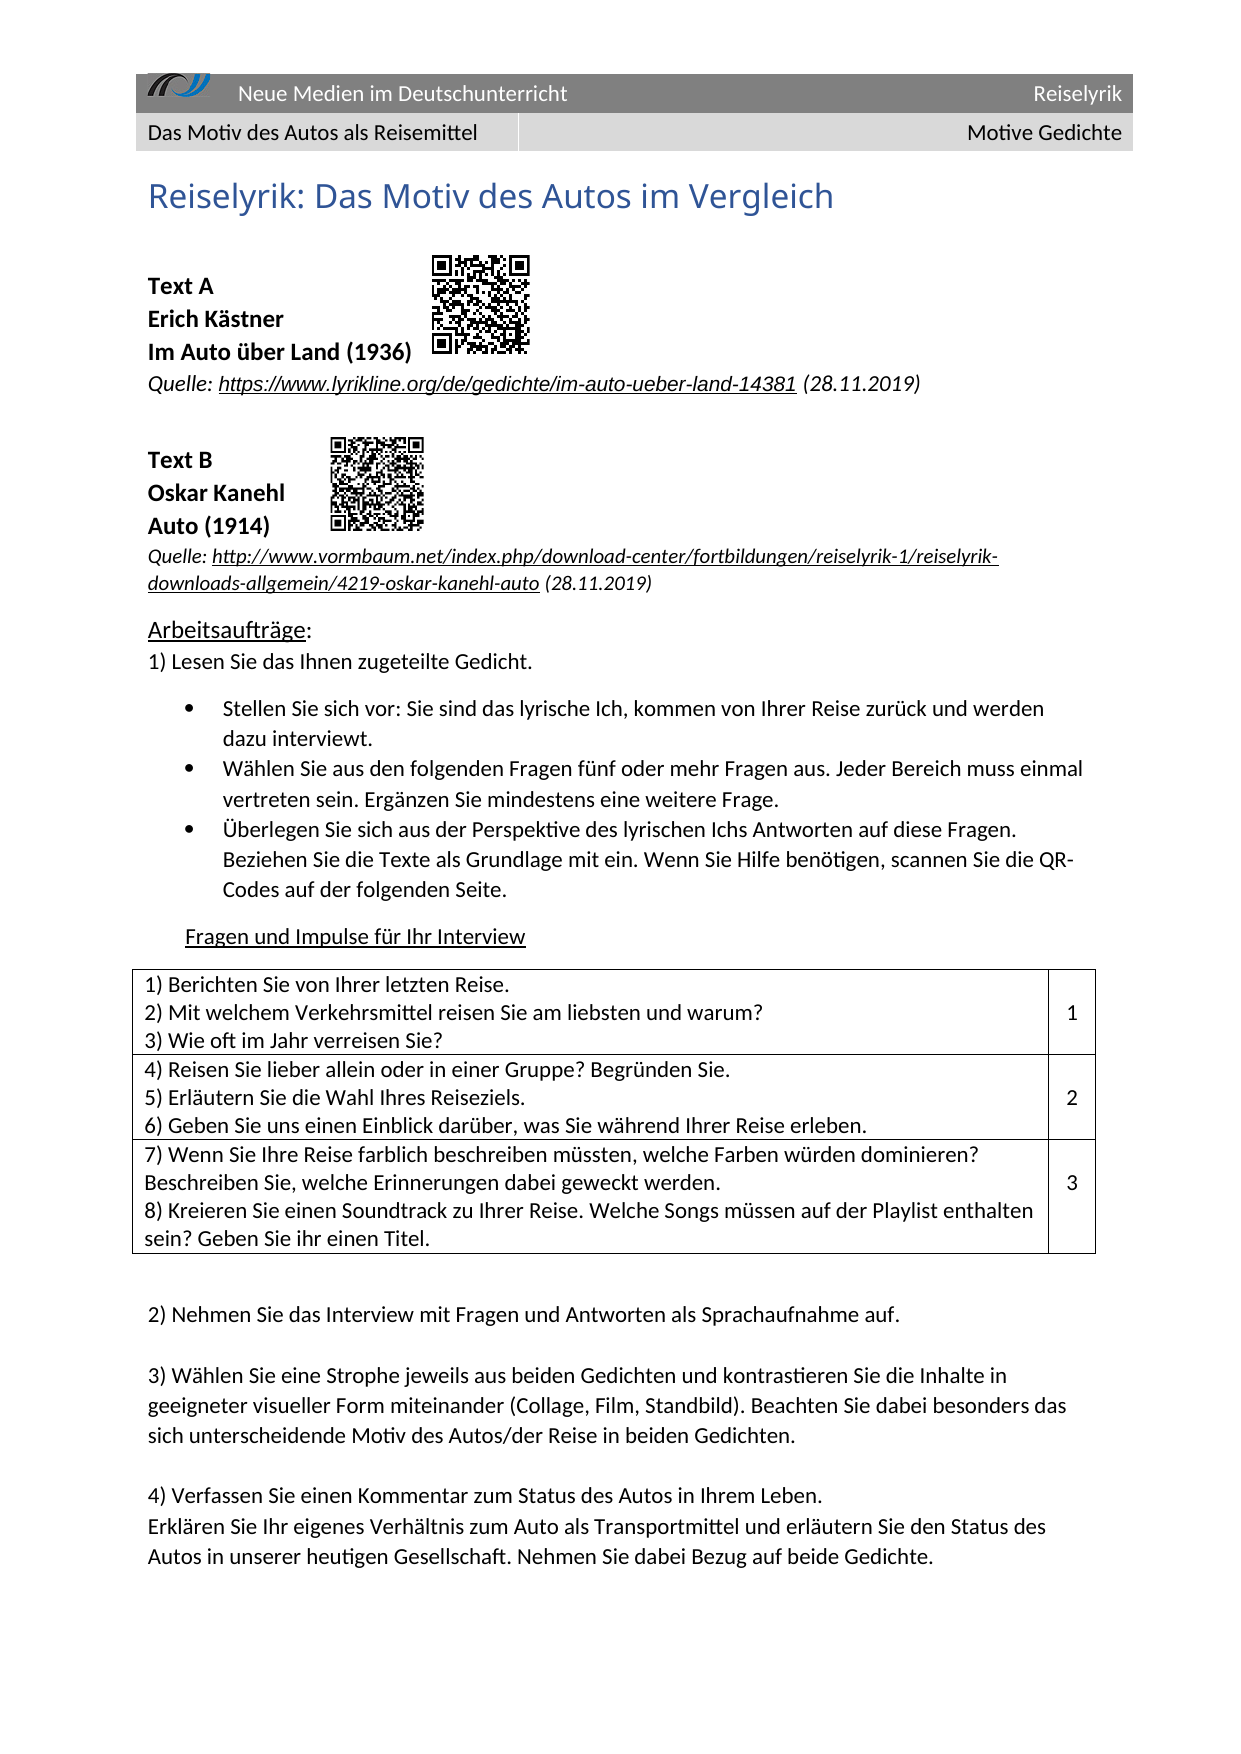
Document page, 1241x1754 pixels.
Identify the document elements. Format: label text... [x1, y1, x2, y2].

subtitle Reiselyrik: Das Motiv des Autos im Vergleich [148, 173, 1093, 267]
text Arbeitsaufträge: 1) Lesen Sie das Ihnen zugeteilte Gedicht. [148, 614, 1093, 675]
table_cell 3 [1049, 1140, 1095, 1252]
picture [330, 437, 424, 531]
picture [432, 255, 530, 354]
table_header 1) Berichten Sie von Ihrer letzten Reise. 2) Mit welchem Verkehrsmittel reisen Sie am liebsten und warum? 3) Wie oft im Jahr verreisen Sie? [133, 970, 1048, 1054]
list Überlegen Sie sich aus der Perspektive des lyrischen Ichs Antworten auf diese Fragen. Beziehen Sie die Texte als Grundlage mit ein. Wenn Sie Hilfe benötigen, scannen Sie die QR-Codes auf der folgenden Seite. [185, 815, 1093, 903]
text Text A Erich Kästner Im Auto über Land (1936) Quelle: https://www.lyrikline.org/de/gedichte/im-auto-ueber-land-14381 (28.11.2019) [148, 271, 1093, 397]
table_cell 2 [1049, 1055, 1095, 1139]
list Stellen Sie sich vor: Sie sind das lyrische Ich, kommen von Ihrer Reise zurück und werden dazu interviewt. [185, 694, 1093, 752]
table_cell 7) Wenn Sie Ihre Reise farblich beschreiben müssten, welche Farben würden dominieren? Beschreiben Sie, welche Erinnerungen dabei geweckt werden. 8) Kreieren Sie einen Soundtrack zu Ihrer Reise. Welche Songs müssen auf der Playlist enthalten sein? Geben Sie ihr einen Titel. [133, 1140, 1048, 1252]
table_cell 4) Reisen Sie lieber allein oder in einer Gruppe? Begründen Sie. 5) Erläutern Sie die Wahl Ihres Reiseziels. 6) Geben Sie uns einen Einblick darüber, was Sie während Ihrer Reise erleben. [133, 1055, 1048, 1139]
text 2) Nehmen Sie das Interview mit Fragen und Antworten als Sprachaufnahme auf. 3) Wählen Sie eine Strophe jeweils aus beiden Gedichten und kontrastieren Sie die Inhalte in geeigneter visueller Form miteinander (Collage, Film, Standbild). Beachten Sie dabei besonders das sich unterscheidende Motiv des Autos/der Reise in beiden Gedichten. 4) Verfassen Sie einen Kommentar zum Status des Autos in Ihrem Leben. Erklären Sie Ihr eigenes Verhältnis zum Auto als Transportmittel und erläutern Sie den Status des Autos in unserer heutigen Gesellschaft. Nehmen Sie dabei Bezug auf beide Gedichte. [148, 1300, 1093, 1600]
text Text B Oskar Kanehl Auto (1914) Quelle: http://www.vormbaum.net/index.php/download-center/fortbildungen/reiselyrik-1/reiselyrik-downloads-allgemein/4219-oskar-kanehl-auto (28.11.2019) [148, 445, 1093, 596]
list Wählen Sie aus den folgenden Fragen fünf oder mehr Fragen aus. Jeder Bereich muss einmal vertreten sein. Ergänzen Sie mindestens eine weitere Frage. [185, 754, 1093, 813]
picture [147, 73, 211, 97]
text Fragen und Impulse für Ihr Interview [185, 922, 1093, 950]
table_header 1 [1049, 970, 1095, 1054]
